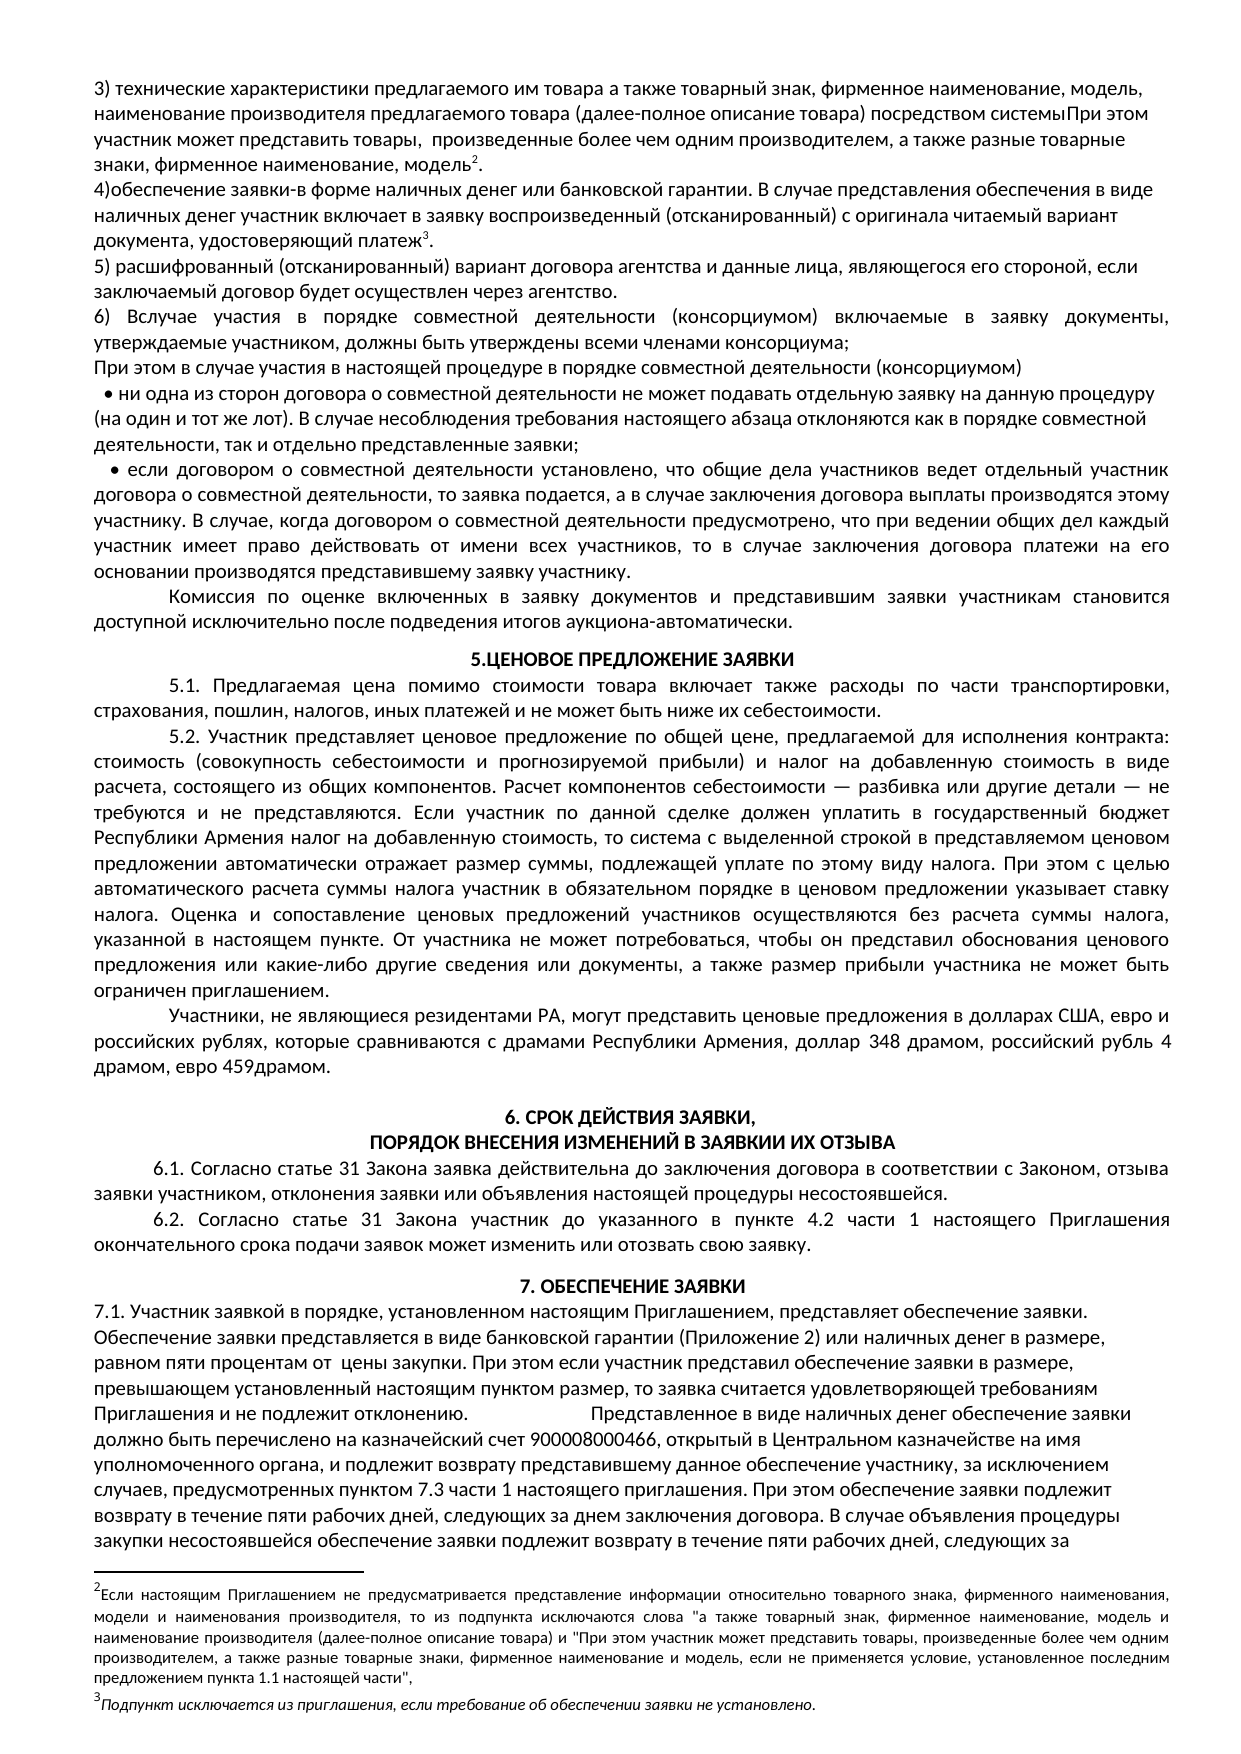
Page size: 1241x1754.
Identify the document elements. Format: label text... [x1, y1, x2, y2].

text 5.ЦЕНОВОЕ ПРЕДЛОЖЕНИЕ ЗАЯВКИ [94, 647, 1171, 672]
text 6.2. Согласно статье 31 Закона участник до указанного в пункте 4.2 части 1 настоящего Приглашения окончательного срока подачи заявок может изменить или отозвать свою заявку. [94, 1206, 1171, 1257]
text 6) Вслучае участия в порядке совместной деятельности (консорциумом) включаемые в заявку документы, утверждаемые участником, должны быть утверждены всеми членами консорциума; [94, 304, 1171, 354]
text Комиссия по оценке включенных в заявку документов и представившим заявки участникам становится доступной исключительно после подведения итогов аукциона-автоматически. [94, 583, 1171, 634]
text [94, 1299, 1171, 1553]
text 5.1. Предлагаемая цена помимо стоимости товара включает также расходы по части транспортировки, страхования, пошлин, налогов, иных платежей и не может быть ниже их себестоимости. [94, 672, 1171, 723]
text • если договором о совместной деятельности установлено, что общие дела участников ведет отдельный участник договора о совместной деятельности, то заявка подается, а в случае заключения договора выплаты производятся этому участнику. В случае, когда договором о совместной деятельности предусмотрено, что при ведении общих дел каждый участник имеет право действовать от имени всех участников, то в случае заключения договора платежи на его основании производятся представившему заявку участнику. [94, 456, 1171, 583]
text 5.2. Участник представляет ценовое предложение по общей цене, предлагаемой для исполнения контракта: стоимость (совокупность себестоимости и прогнозируемой прибыли) и налог на добавленную стоимость в виде расчета, состоящего из общих компонентов. Расчет компонентов себестоимости — разбивка или другие детали — не требуются и не представляются. Если участник по данной сделке должен уплатить в государственный бюджет Республики Армения налог на добавленную стоимость, то система с выделенной строкой в представляемом ценовом предложении автоматически отражает размер суммы, подлежащей уплате по этому виду налога. При этом с целью автоматического расчета суммы налога участник в обязательном порядке в ценовом предложении указывает ставку налога. Оценка и сопоставление ценовых предложений участников осуществляются без расчета суммы налога, указанной в настоящем пункте. От участника не может потребоваться, чтобы он представил обоснования ценового предложения или какие-либо другие сведения или документы, а также размер прибыли участника не может быть ограничен приглашением. [94, 723, 1171, 1002]
text 6. СРОК ДЕЙСТВИЯ ЗАЯВКИ, ПОРЯДОК ВНЕСЕНИЯ ИЗМЕНЕНИЙ В ЗАЯВКИИ ИХ ОТЗЫВА [153, 1104, 1112, 1155]
text 4)обеспечение заявки-в форме наличных денег или банковской гарантии. В случае представления обеспечения в виде наличных денег участник включает в заявку воспроизведенный (отсканированный) с оригинала читаемый вариант документa, удостоверяющий платеж. [94, 177, 1171, 253]
text Участники, не являющиеся резидентами РА, могут представить ценовые предложения в долларах США, евро и российских рублях, которые сравниваются с драмами Республики Армения, доллар 348 драмом, российский рубль 4 драмом, евро 459драмом. [94, 1002, 1171, 1079]
text 7. ОБЕСПЕЧЕНИЕ ЗАЯВКИ [94, 1273, 1171, 1299]
text 3) технические характеристики предлагаемого им товара а также товарный знак, фирменное наименование, модель, наименование производителя предлагаемого товара (далее-полное описание товара) посредством системыПри этом участник может представить товары, произведенные более чем одним производителем, а также разные товарные знаки, фирменное наименование, модель. [94, 75, 1171, 177]
text 6.1. Согласно статье 31 Закона заявка действительна до заключения договора в соответствии с Законом, отзыва заявки участником, отклонения заявки или объявления настоящей процедуры несостоявшейся. [94, 1155, 1171, 1206]
text 5) расшифрованный (отсканированный) вариант договора агентства и данные лица, являющегося его стороной, если заключаемый договор будет осуществлен через агентство. [94, 253, 1171, 304]
text При этом в случае участия в настоящей процедуре в порядке совместной деятельности (консорциумом) [94, 354, 1171, 380]
text • ни одна из сторон договора о совместной деятельности не может подавать отдельную заявку на данную процедуру (на один и тот же лот). В случае несоблюдения требования настоящего абзаца отклоняются как в порядке совместной деятельности, так и отдельно представленные заявки; [94, 380, 1171, 456]
